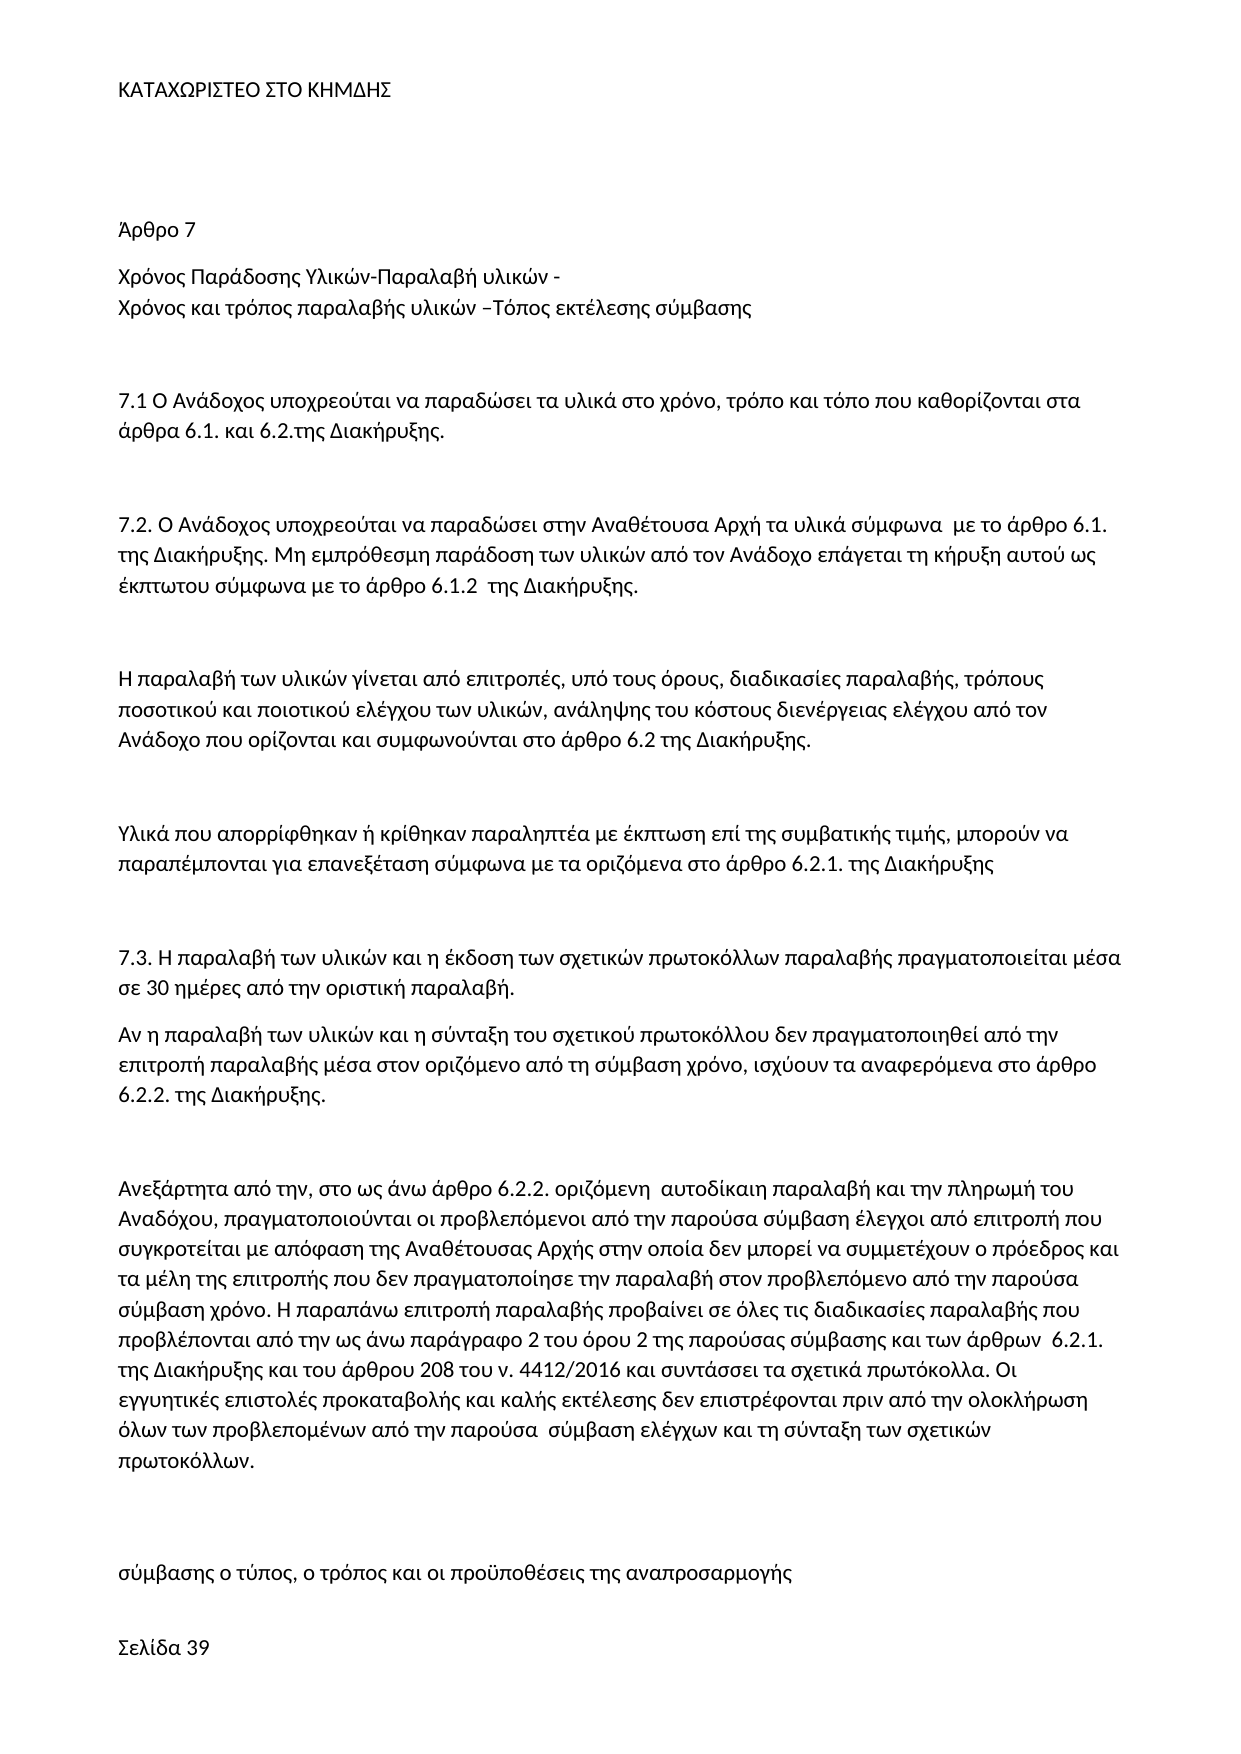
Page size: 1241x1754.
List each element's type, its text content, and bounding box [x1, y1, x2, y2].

text 7.3. Η παραλαβή των υλικών και η έκδοση των σχετικών πρωτοκόλλων παραλαβής πραγματοποιείται μέσα σε 30 ημέρες από την οριστική παραλαβή. [118, 943, 1122, 1001]
text Άρθρο 7 [118, 216, 1122, 243]
text H παραλαβή των υλικών γίνεται από επιτροπές, υπό τους όρους, διαδικασίες παραλαβής, τρόπους ποσοτικού και ποιοτικού ελέγχου των υλικών, ανάληψης του κόστους διενέργειας ελέγχου από τον Ανάδοχο που ορίζονται και συμφωνούνται στο άρθρο 6.2 της Διακήρυξης. [118, 664, 1122, 753]
text Υλικά που απορρίφθηκαν ή κρίθηκαν παραληπτέα με έκπτωση επί της συμβατικής τιμής, μπορούν να παραπέμπονται για επανεξέταση σύμφωνα με τα οριζόμενα στο άρθρο 6.2.1. της Διακήρυξης [118, 819, 1122, 877]
text 7.1 Ο Ανάδοχος υποχρεούται να παραδώσει τα υλικά στο χρόνο, τρόπο και τόπο που καθορίζονται στα άρθρα 6.1. και 6.2.της Διακήρυξης. [118, 386, 1122, 444]
text Ανεξάρτητα από την, στο ως άνω άρθρο 6.2.2. οριζόμενη αυτοδίκαιη παραλαβή και την πληρωμή του Αναδόχου, πραγματοποιούνται οι προβλεπόμενοι από την παρούσα σύμβαση έλεγχοι από επιτροπή που συγκροτείται με απόφαση της Αναθέτουσας Αρχής στην οποία δεν μπορεί να συμμετέχουν ο πρόεδρος και τα μέλη της επιτροπής που δεν πραγματοποίησε την παραλαβή στον προβλεπόμενο από την παρούσα σύμβαση χρόνο. Η παραπάνω επιτροπή παραλαβής προβαίνει σε όλες τις διαδικασίες παραλαβής που προβλέπονται από την ως άνω παράγραφο 2 του όρου 2 της παρούσας σύμβασης και των άρθρων 6.2.1. της Διακήρυξης και του άρθρου 208 του ν. 4412/2016 και συντάσσει τα σχετικά πρωτόκολλα. Οι εγγυητικές επιστολές προκαταβολής και καλής εκτέλεσης δεν επιστρέφονται πριν από την ολοκλήρωση όλων των προβλεπομένων από την παρούσα σύμβαση ελέγχων και τη σύνταξη των σχετικών πρωτοκόλλων. [118, 1174, 1122, 1474]
text 7.2. Ο Ανάδοχος υποχρεούται να παραδώσει στην Αναθέτουσα Αρχή τα υλικά σύμφωνα με το άρθρο 6.1. της Διακήρυξης. Μη εμπρόθεσμη παράδοση των υλικών από τον Ανάδοχο επάγεται τη κήρυξη αυτού ως έκπτωτου σύμφωνα με το άρθρο 6.1.2 της Διακήρυξης. [118, 510, 1122, 599]
text Αν η παραλαβή των υλικών και η σύνταξη του σχετικού πρωτοκόλλου δεν πραγματοποιηθεί από την επιτροπή παραλαβής μέσα στον οριζόμενο από τη σύμβαση χρόνο, ισχύουν τα αναφερόμενα στο άρθρο 6.2.2. της Διακήρυξης. [118, 1020, 1122, 1108]
text Χρόνος Παράδοσης Υλικών-Παραλαβή υλικών - Χρόνος και τρόπος παραλαβής υλικών –Τόπος εκτέλεσης σύμβασης [118, 262, 1122, 321]
